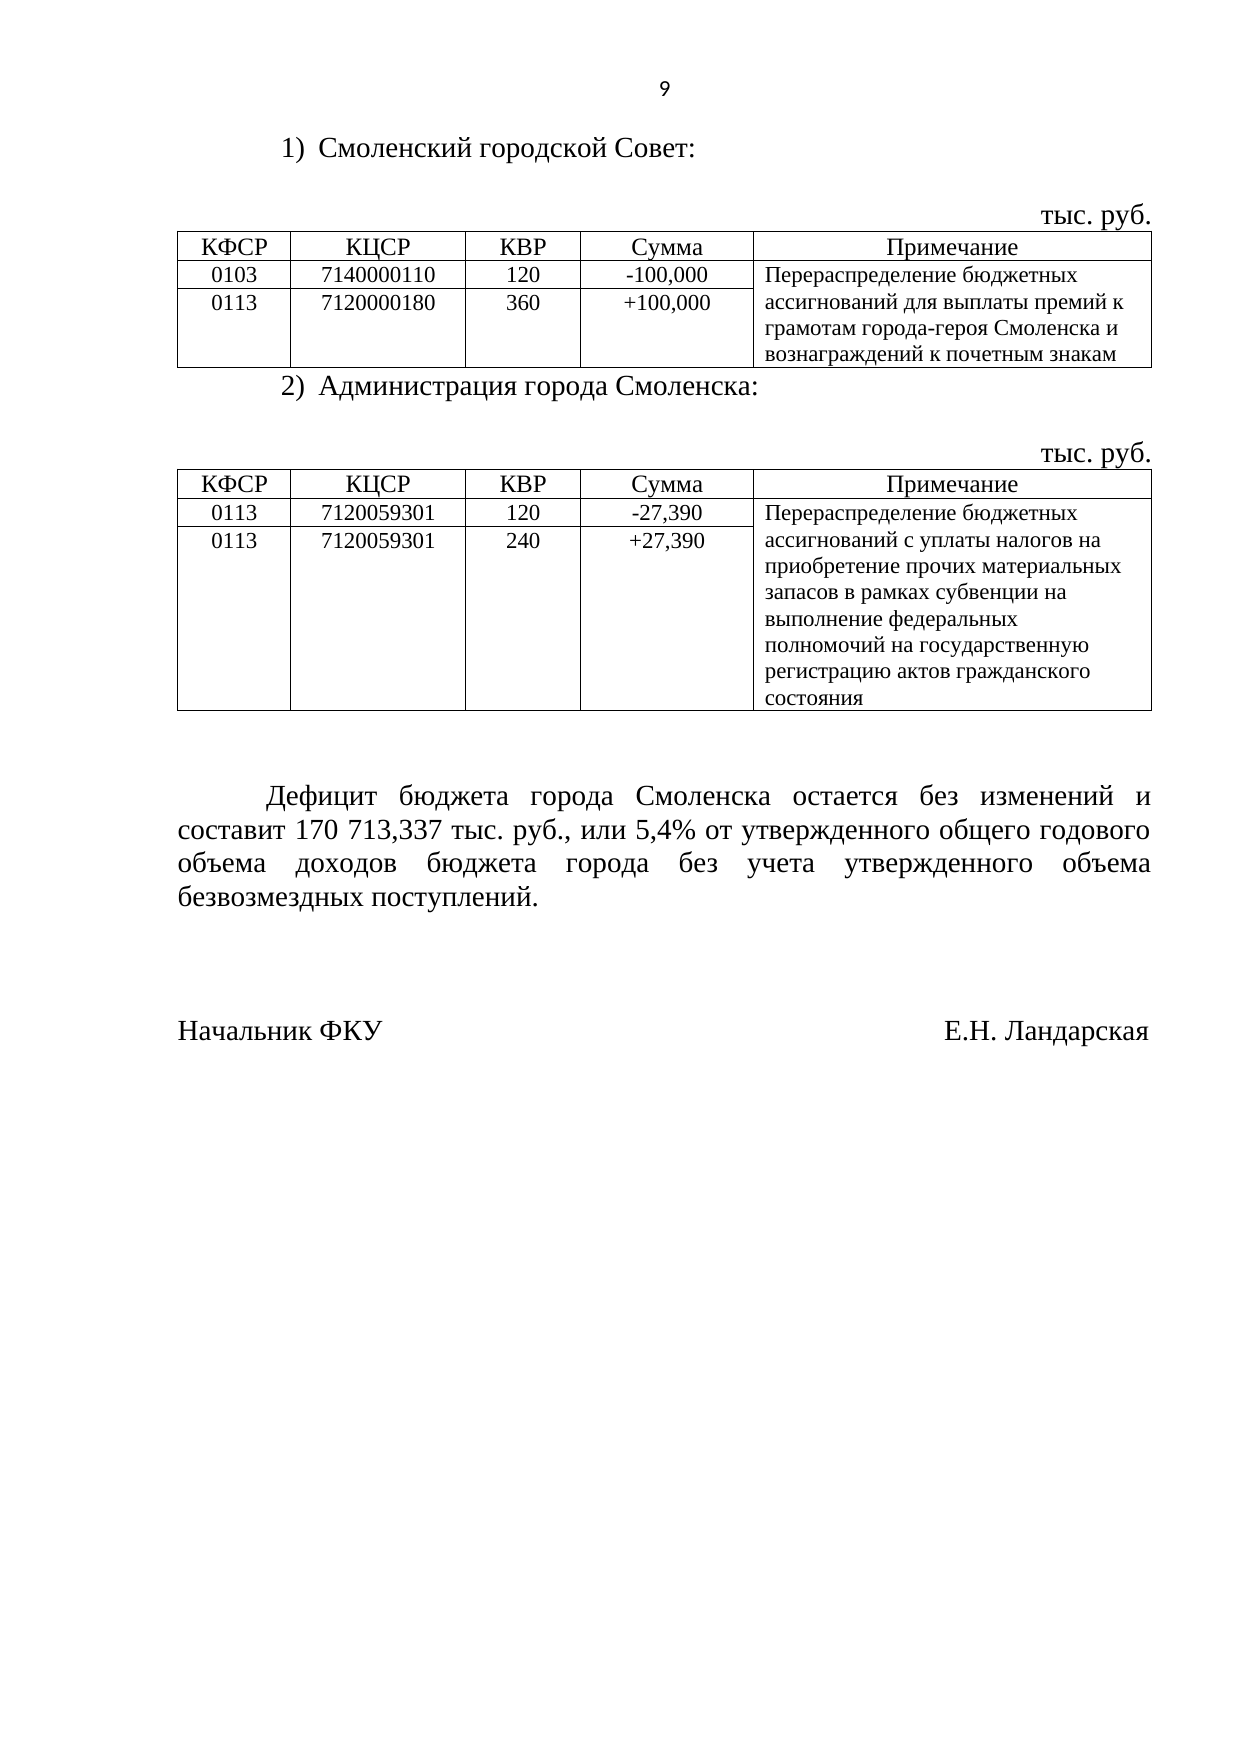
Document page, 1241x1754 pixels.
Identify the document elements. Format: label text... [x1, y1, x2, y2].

table_cell 7120000180 [291, 289, 465, 367]
table_cell 7120059301 [291, 499, 465, 526]
text Начальник ФКУ Е.Н. Ландарская [177, 1013, 1152, 1047]
table_header КФСР [178, 232, 290, 260]
list Смоленский городской Совет: [281, 130, 1152, 163]
table_cell 120 [466, 261, 580, 288]
table_header Примечание [754, 232, 1151, 260]
table_cell 0113 [178, 527, 290, 710]
text Дефицит бюджета города Смоленска остается без изменений и составит 170 713,337 тыс. руб., или 5,4% от утвержденного общего годового объема доходов бюджета города без учета утвержденного объема безвозмездных поступлений. [177, 778, 1152, 912]
list Администрация города Смоленска: [281, 368, 1152, 401]
table_cell 0113 [178, 499, 290, 526]
table_cell 120 [466, 499, 580, 526]
table_cell Перераспределение бюджетных ассигнований для выплаты премий к грамотам города-героя Смоленска и вознаграждений к почетным знакам [754, 261, 1151, 367]
table_cell -100,000 [581, 261, 753, 288]
list тыс. руб. [318, 197, 1152, 231]
table_header Примечание [754, 470, 1151, 498]
table_cell 0103 [178, 261, 290, 288]
table_header КФСР [178, 470, 290, 498]
table_header Сумма [581, 470, 753, 498]
table_header КЦСР [291, 470, 465, 498]
table_cell +100,000 [581, 289, 753, 367]
table_cell 360 [466, 289, 580, 367]
table_header КВР [466, 470, 580, 498]
table_cell 7140000110 [291, 261, 465, 288]
table_cell Перераспределение бюджетных ассигнований с уплаты налогов на приобретение прочих материальных запасов в рамках субвенции на выполнение федеральных полномочий на государственную регистрацию актов гражданского состояния [754, 499, 1151, 710]
list тыс. руб. [318, 435, 1152, 468]
table_cell 7120059301 [291, 527, 465, 710]
table_cell +27,390 [581, 527, 753, 710]
table_header Сумма [581, 232, 753, 260]
table_cell 240 [466, 527, 580, 710]
table_cell 0113 [178, 289, 290, 367]
table_header КЦСР [291, 232, 465, 260]
table_header КВР [466, 232, 580, 260]
table_cell -27,390 [581, 499, 753, 526]
